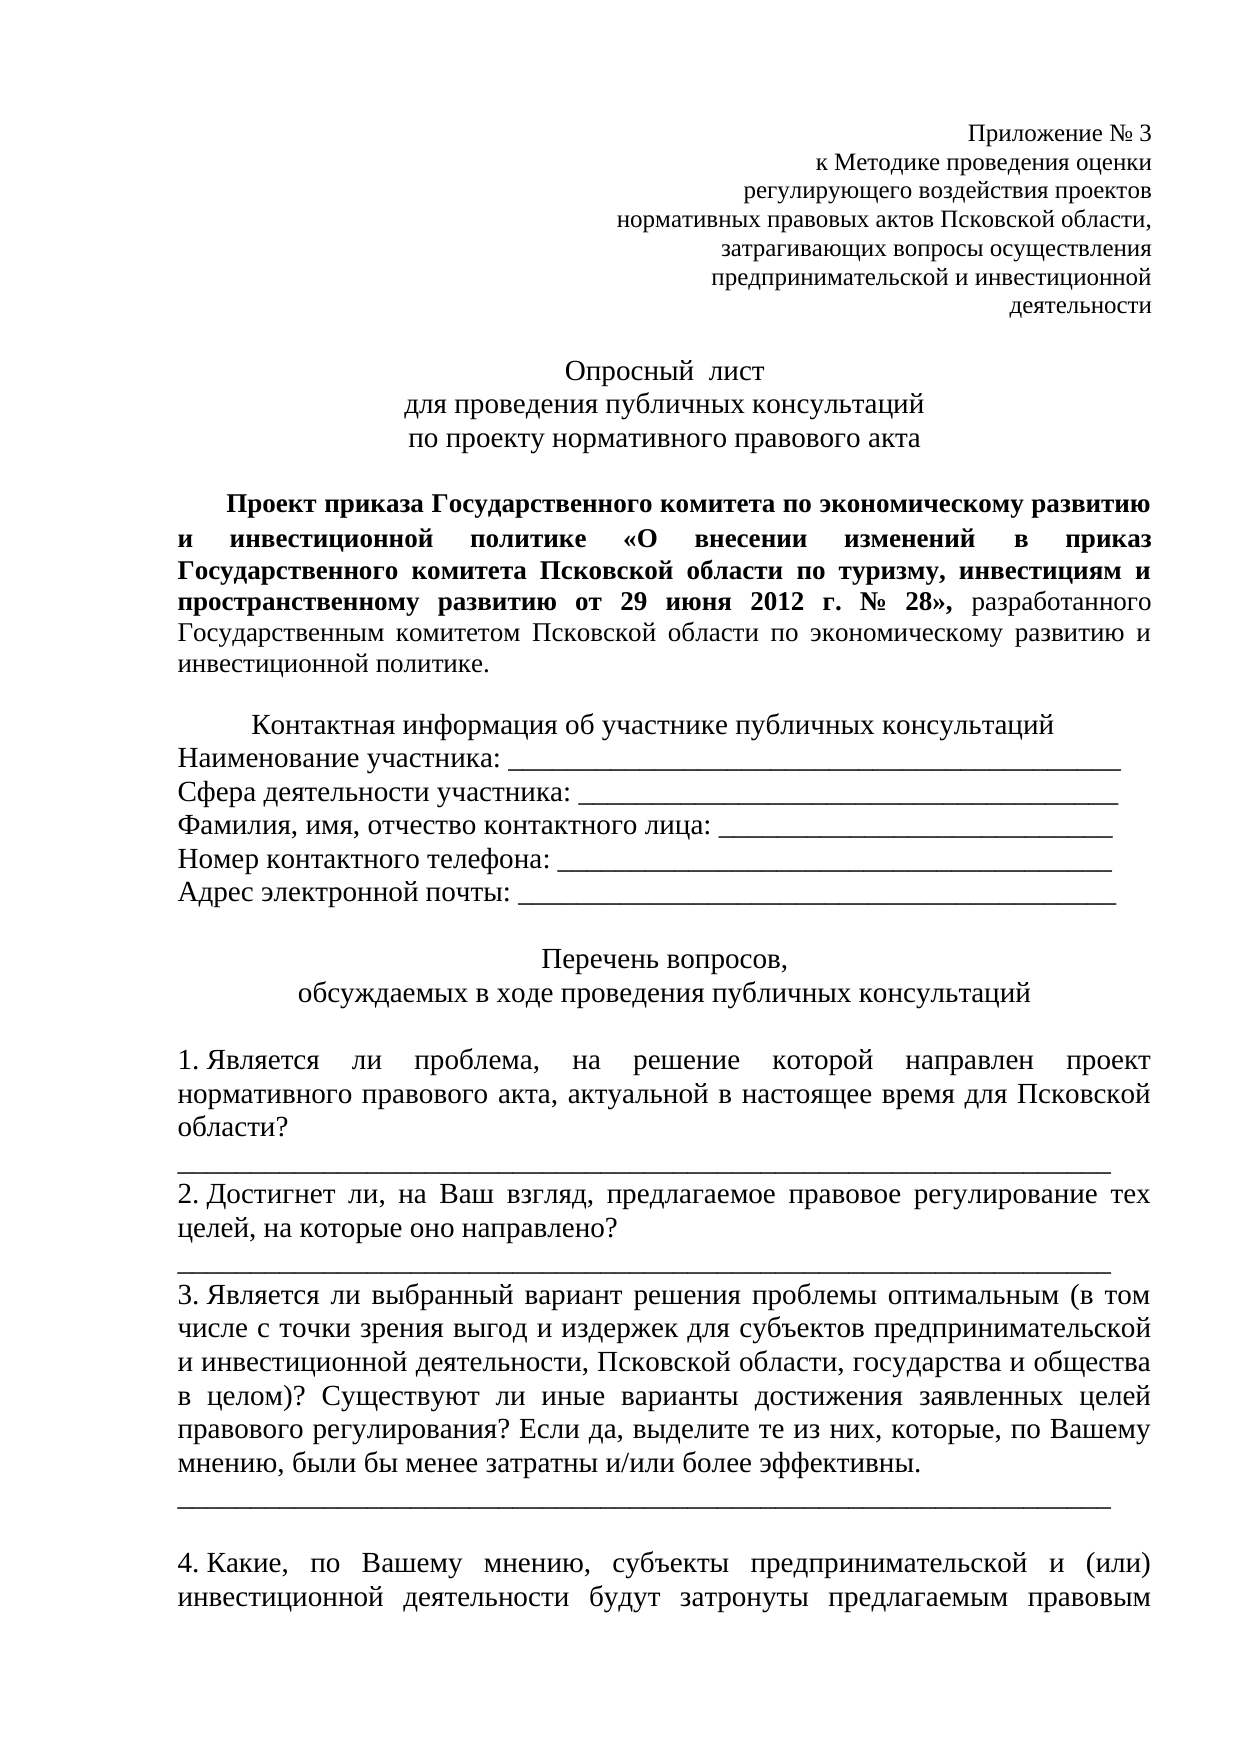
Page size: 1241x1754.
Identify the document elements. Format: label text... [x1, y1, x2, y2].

text Номер контактного телефона: ______________________________________ [177, 841, 1152, 874]
text Перечень вопросов, [177, 942, 1152, 975]
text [177, 1545, 1152, 1612]
text 2. Достигнет ли, на Ваш взгляд, предлагаемое правовое регулирование тех целей, на которые оно направлено? [177, 1176, 1152, 1243]
text обсуждаемых в ходе проведения публичных консультаций [177, 975, 1152, 1009]
text регулирующего воздействия проектов [177, 176, 1152, 204]
text нормативных правовых актов Псковской области, [177, 204, 1152, 233]
text по проекту нормативного правового акта [177, 420, 1152, 453]
text Опросный лист [177, 353, 1152, 386]
text затрагивающих вопросы осуществления [177, 233, 1152, 262]
text Адрес электронной почты: _________________________________________ [177, 874, 1152, 908]
text 3. Является ли выбранный вариант решения проблемы оптимальным (в том числе с точки зрения выгод и издержек для субъектов предпринимательской и инвестиционной деятельности, Псковской области, государства и общества в целом)? Существуют ли иные варианты достижения заявленных целей правового регулирования? Если да, выделите те из них, которые, по Вашему мнению, были бы менее затратны и/или более эффективны. [177, 1277, 1152, 1478]
text Фамилия, имя, отчество контактного лица: ___________________________ [177, 807, 1152, 841]
text ________________________________________________________________ [177, 1478, 1152, 1512]
text Проект приказа Государственного комитета по экономическому развитию и инвестиционной политике «О внесении изменений в приказ Государственного комитета Псковской области по туризму, инвестициям и пространственному развитию от 29 июня 2012 г. № 28», разработанного Государственным комитетом Псковской области по экономическому развитию и инвестиционной политике. [177, 487, 1152, 679]
text Контактная информация об участнике публичных консультаций [177, 707, 1152, 740]
text Приложение № 3 к Методике проведения оценки [177, 118, 1152, 176]
text Сфера деятельности участника: _____________________________________ [177, 774, 1152, 807]
text ________________________________________________________________ [177, 1143, 1152, 1176]
text 1. Является ли проблема, на решение которой направлен проект нормативного правового акта, актуальной в настоящее время для Псковской области? [177, 1042, 1152, 1143]
text предпринимательской и инвестиционной деятельности [646, 262, 1152, 319]
text Наименование участника: __________________________________________ [177, 740, 1152, 774]
text для проведения публичных консультаций [177, 386, 1152, 420]
text ________________________________________________________________ [177, 1243, 1152, 1277]
